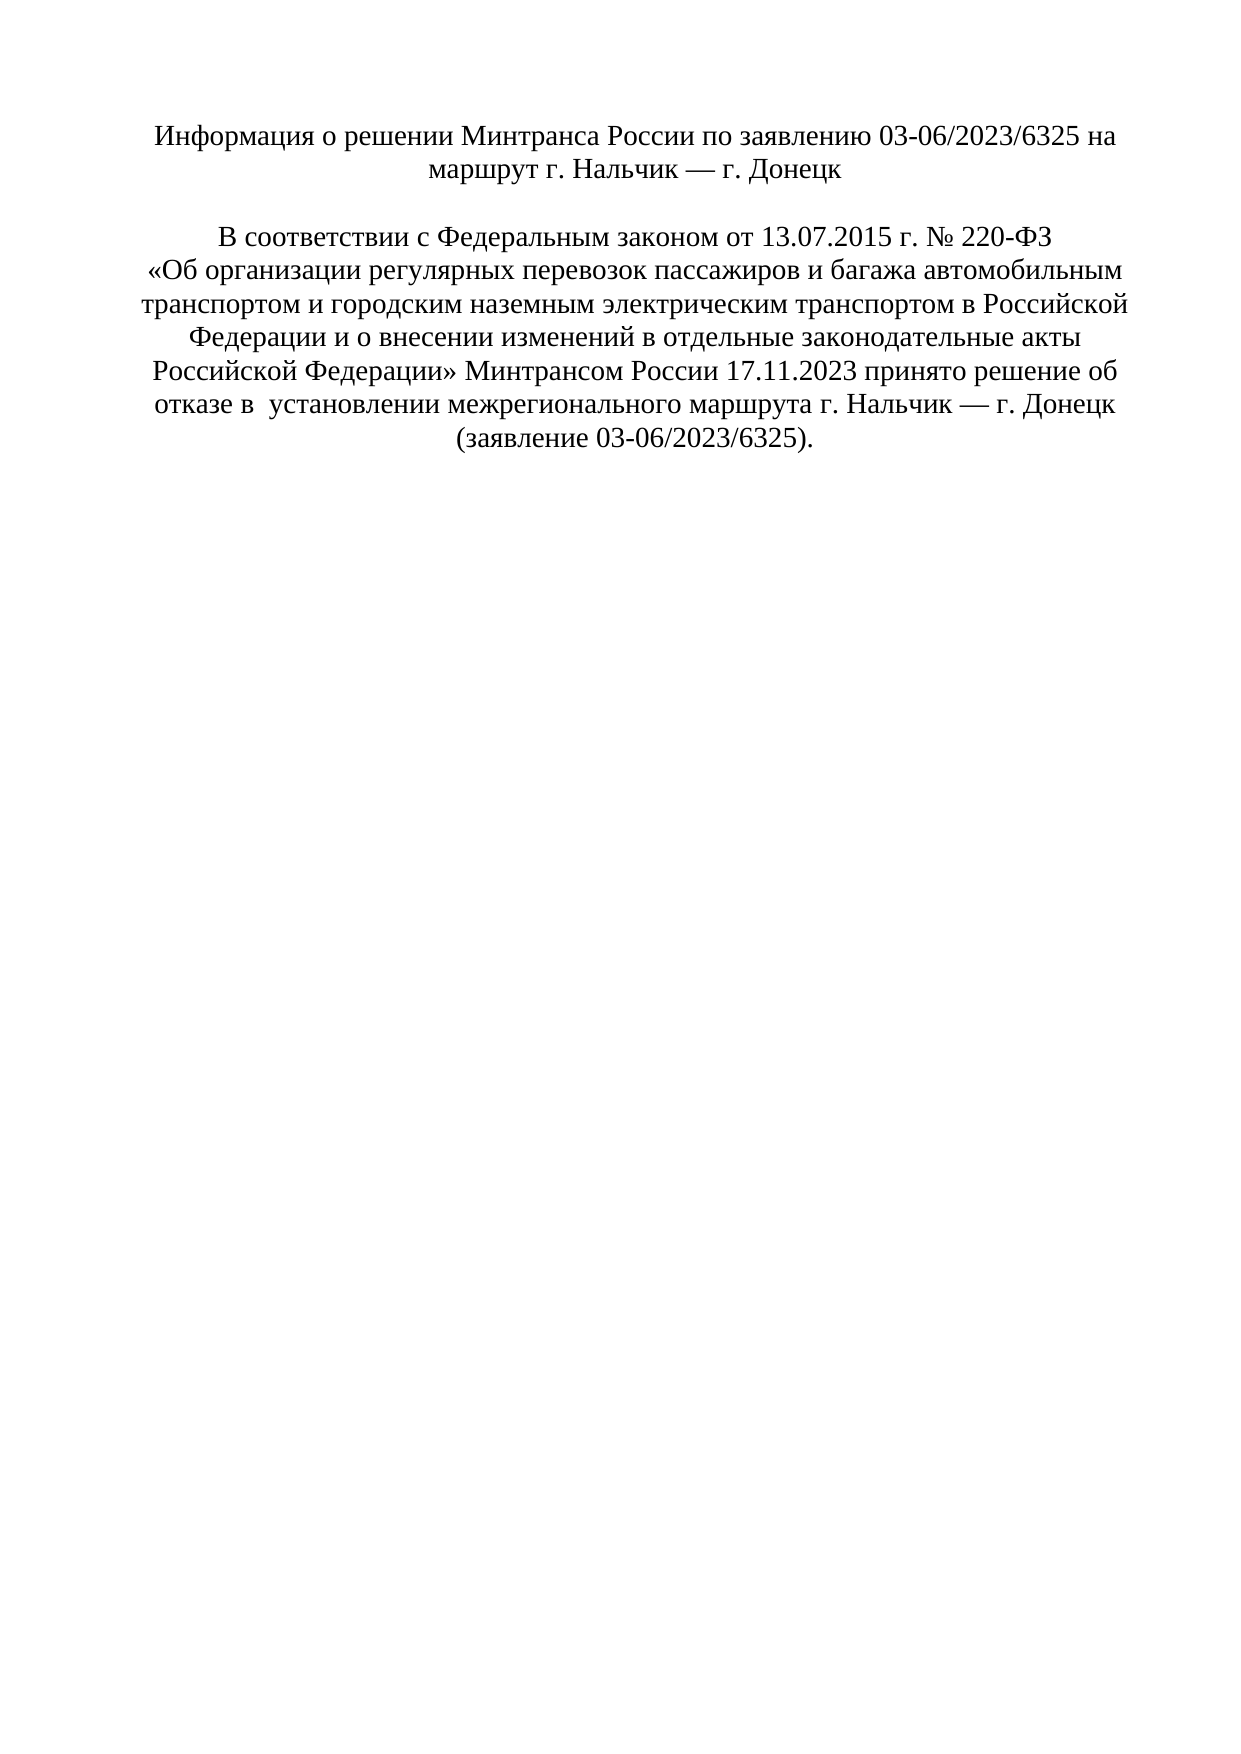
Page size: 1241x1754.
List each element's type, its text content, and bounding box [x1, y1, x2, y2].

text В соответствии с Федеральным законом от 13.07.2015 г. № 220-ФЗ «Об организации регулярных перевозок пассажиров и багажа автомобильным транспортом и городским наземным электрическим транспортом в Российской Федерации и о внесении изменений в отдельные законодательные акты Российской Федерации» Минтрансом России 17.11.2023 принято решение об отказе в установлении межрегионального маршрута г. Нальчик — г. Донецк (заявление 03-06/2023/6325). [118, 219, 1152, 453]
text Информация о решении Минтранса России по заявлению 03-06/2023/6325 на маршрут г. Нальчик — г. Донецк [118, 118, 1152, 185]
